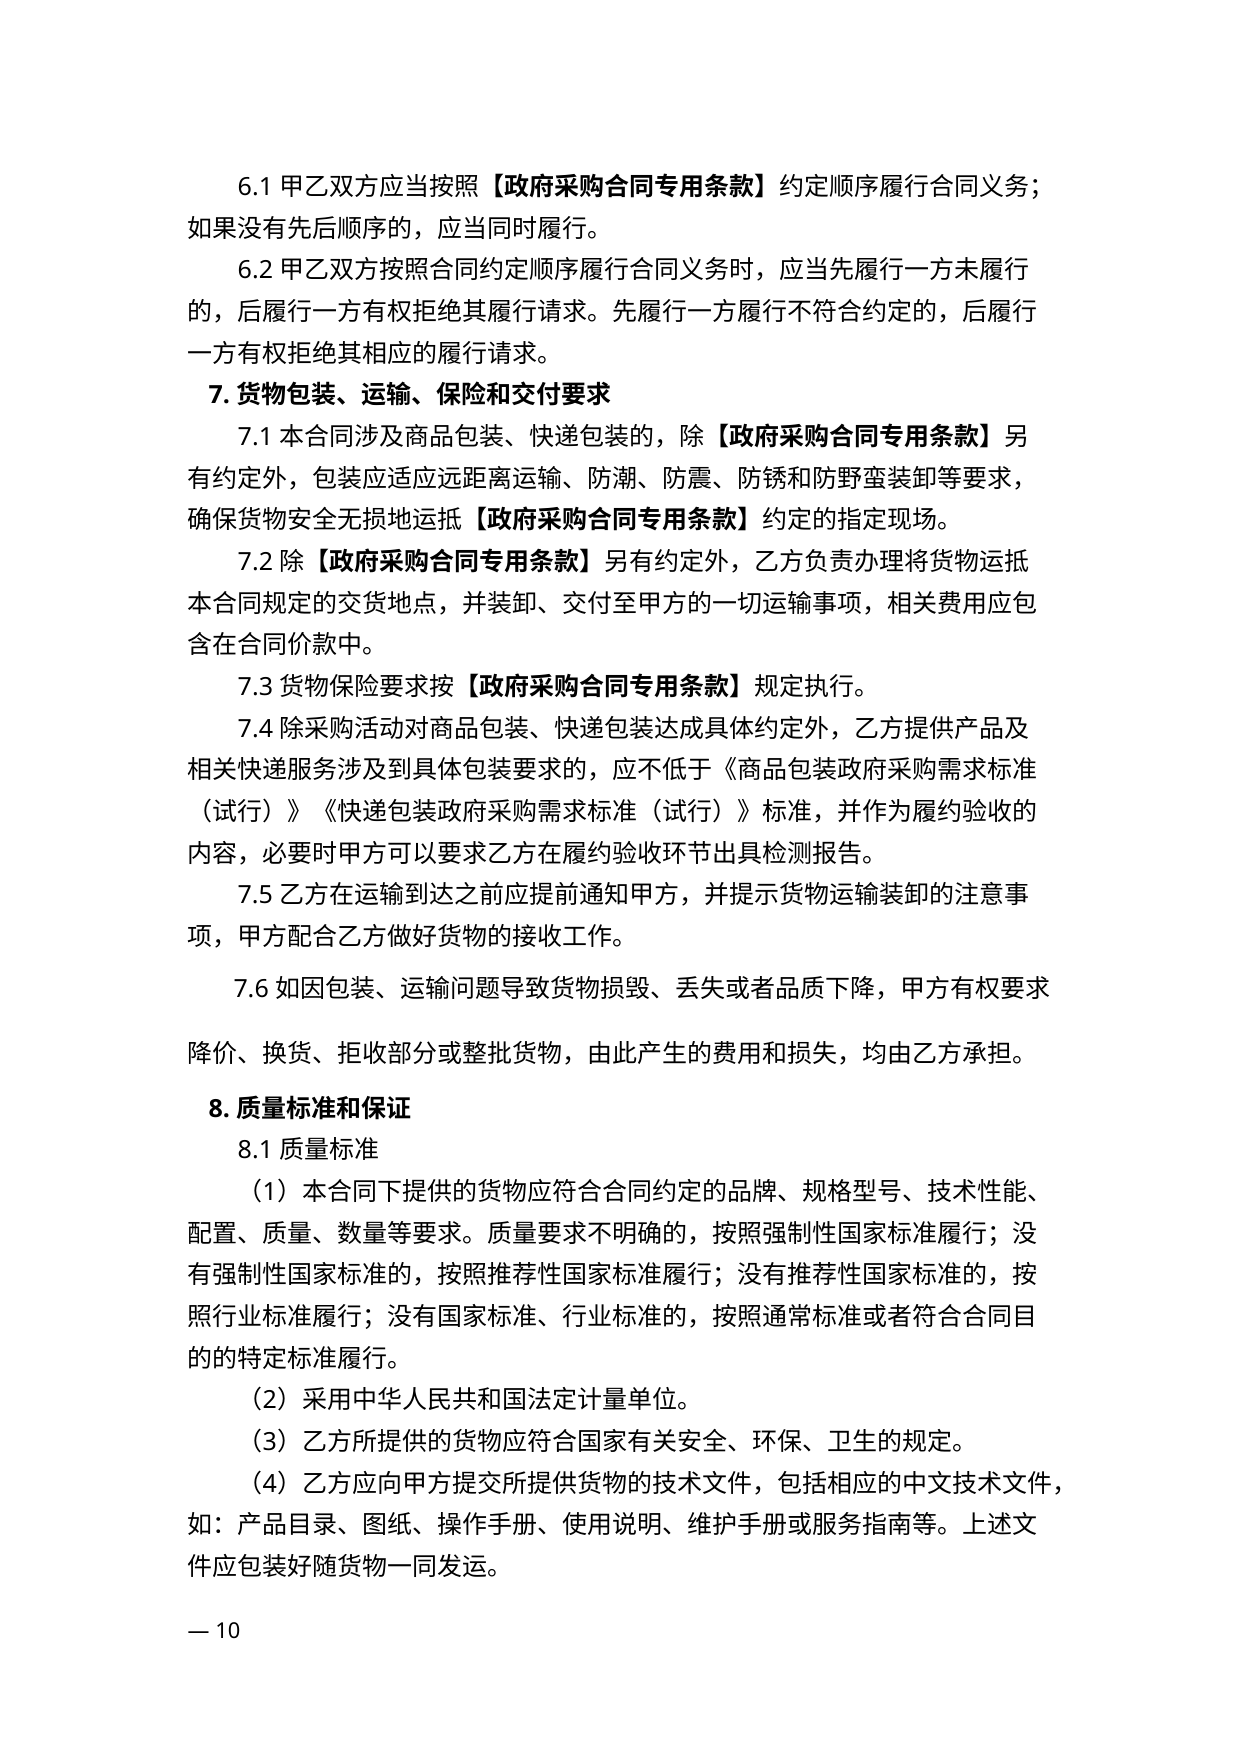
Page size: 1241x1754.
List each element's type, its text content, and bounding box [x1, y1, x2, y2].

text （1）本合同下提供的货物应符合合同约定的品牌、规格型号、技术性能、配置、质量、数量等要求。质量要求不明确的，按照强制性国家标准履行；没有强制性国家标准的，按照推荐性国家标准履行；没有推荐性国家标准的，按照行业标准履行；没有国家标准、行业标准的，按照通常标准或者符合合同目的的特定标准履行。 [187, 1167, 1053, 1375]
text 6.2 甲乙双方按照合同约定顺序履行合同义务时，应当先履行一方未履行的，后履行一方有权拒绝其履行请求。先履行一方履行不符合约定的，后履行一方有权拒绝其相应的履行请求。 [187, 245, 1053, 370]
text 7.4 除采购活动对商品包装、快递包装达成具体约定外，乙方提供产品及相关快递服务涉及到具体包装要求的，应不低于《商品包装政府采购需求标准（试行）》《快递包装政府采购需求标准（试行）》标准，并作为履约验收的内容，必要时甲方可以要求乙方在履约验收环节出具检测报告。 [187, 704, 1053, 870]
text 6.1 甲乙双方应当按照【政府采购合同专用条款】约定顺序履行合同义务；如果没有先后顺序的，应当同时履行。 [187, 162, 1053, 245]
text 7.1 本合同涉及商品包装、快递包装的，除【政府采购合同专用条款】另有约定外，包装应适应远距离运输、防潮、防震、防锈和防野蛮装卸等要求，确保货物安全无损地运抵【政府采购合同专用条款】约定的指定现场。 [187, 412, 1053, 537]
text 7.2 除【政府采购合同专用条款】另有约定外，乙方负责办理将货物运抵本合同规定的交货地点，并装卸、交付至甲方的一切运输事项，相关费用应包含在合同价款中。 [187, 537, 1053, 662]
text 7.3 货物保险要求按【政府采购合同专用条款】规定执行。 [187, 662, 1053, 704]
text 7. 货物包装、运输、保险和交付要求 [187, 370, 1053, 412]
text 7.6 如因包装、运输问题导致货物损毁、丢失或者品质下降，甲方有权要求降价、换货、拒收部分或整批货物，由此产生的费用和损失，均由乙方承担。 [187, 954, 1053, 1084]
text 8.1 质量标准 [187, 1125, 1053, 1167]
text （3）乙方所提供的货物应符合国家有关安全、环保、卫生的规定。 [187, 1417, 1053, 1459]
text 7.5 乙方在运输到达之前应提前通知甲方，并提示货物运输装卸的注意事项，甲方配合乙方做好货物的接收工作。 [187, 870, 1053, 954]
text （2）采用中华人民共和国法定计量单位。 [187, 1375, 1053, 1417]
text （4）乙方应向甲方提交所提供货物的技术文件，包括相应的中文技术文件，如：产品目录、图纸、操作手册、使用说明、维护手册或服务指南等。上述文件应包装好随货物一同发运。 [187, 1459, 1053, 1584]
text 8. 质量标准和保证 [187, 1084, 1053, 1125]
